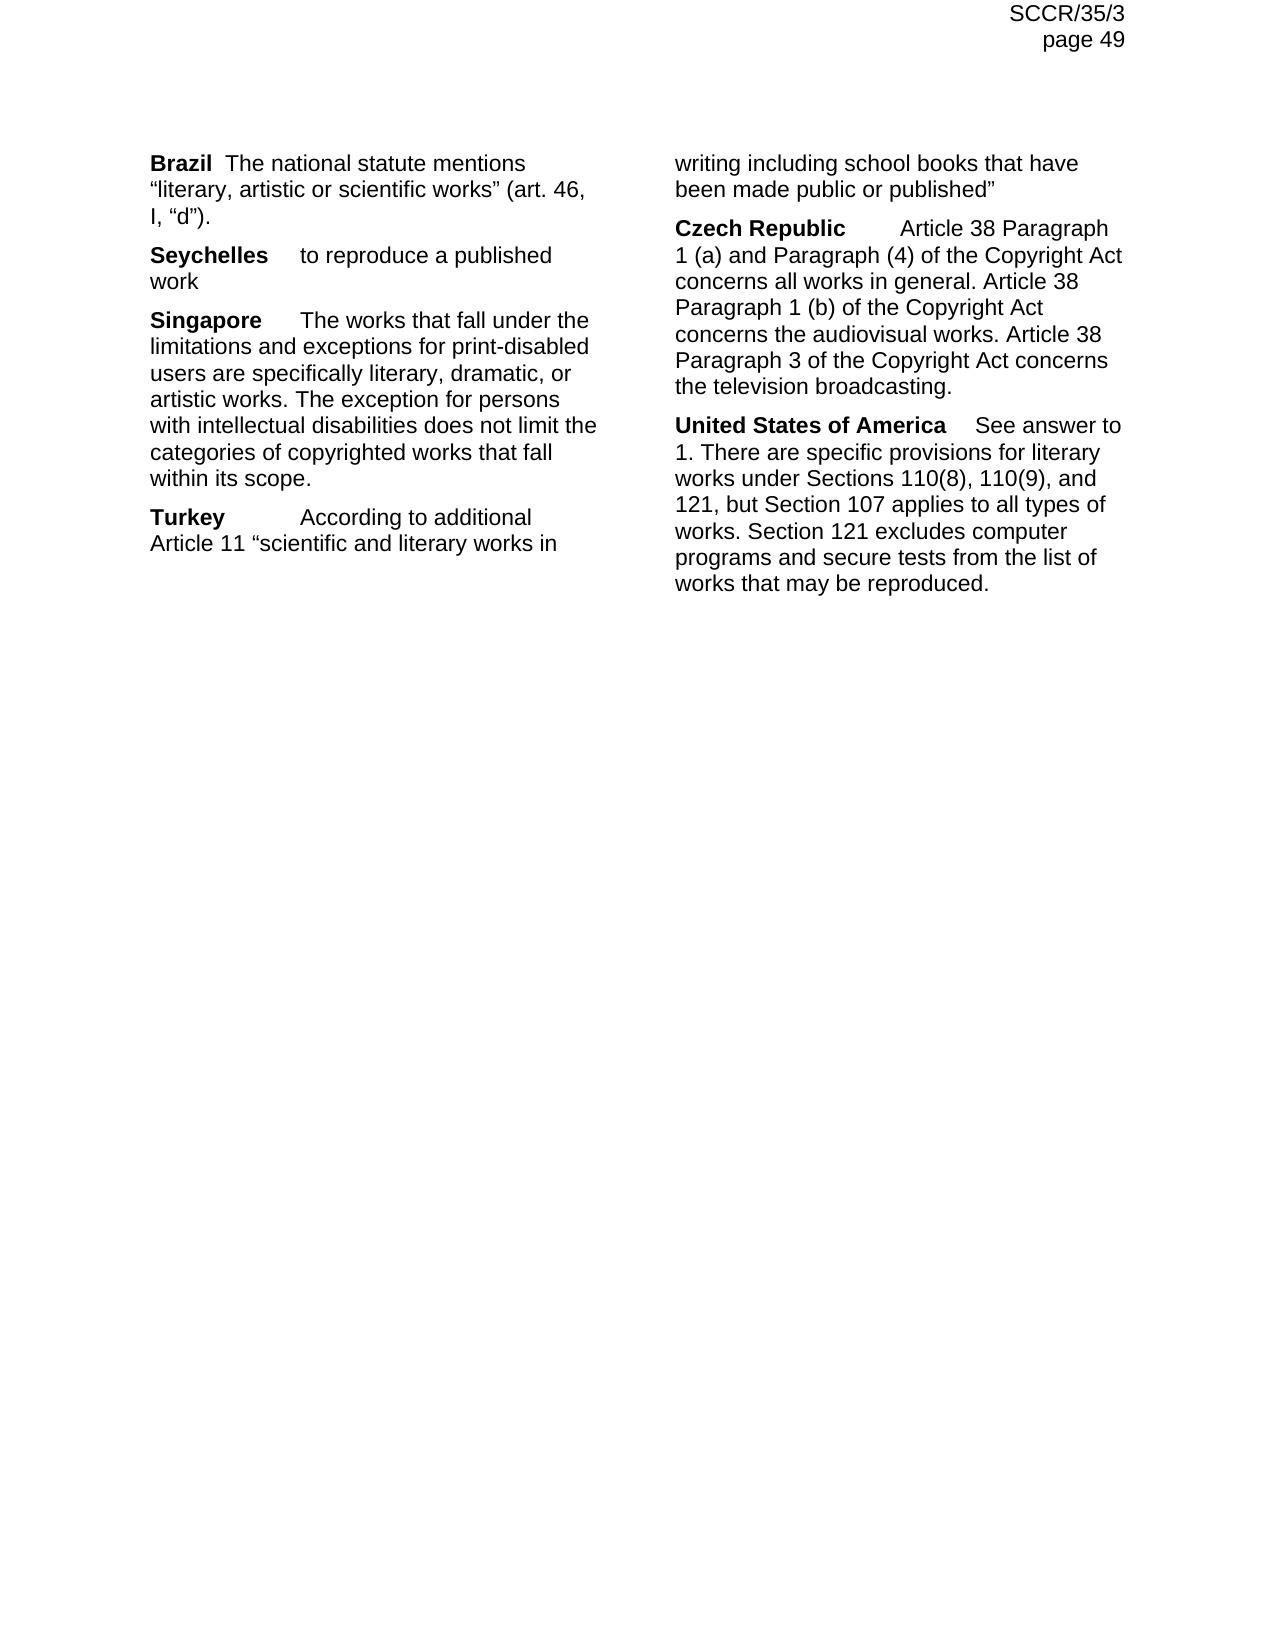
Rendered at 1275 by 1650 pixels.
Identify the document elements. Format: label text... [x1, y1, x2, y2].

text Seychelles to reproduce a published work [150, 242, 600, 294]
text United States of America See answer to 1. There are specific provisions for literary works under Sections 110(8), 110(9), and 121, but Section 107 applies to all types of works. Section 121 excludes computer programs and secure tests from the list of works that may be reproduced. [675, 412, 1125, 597]
text Brazil The national statute mentions “literary, artistic or scientific works” (art. 46, I, “d”). [150, 150, 600, 229]
text Czech Republic Article 38 Paragraph 1 (a) and Paragraph (4) of the Copyright Act concerns all works in general. Article 38 Paragraph 1 (b) of the Copyright Act concerns the audiovisual works. Article 38 Paragraph 3 of the Copyright Act concerns the television broadcasting. [675, 215, 1125, 400]
text Singapore The works that fall under the limitations and exceptions for print-disabled users are specifically literary, dramatic, or artistic works. The exception for persons with intellectual disabilities does not limit the categories of copyrighted works that fall within its scope. [150, 307, 600, 491]
text Turkey According to additional Article 11 “scientific and literary works in writing including school books that have been made public or published” [675, 150, 1125, 203]
text Turkey According to additional Article 11 “scientific and literary works in writing including school books that have been made public or published” [150, 504, 600, 556]
